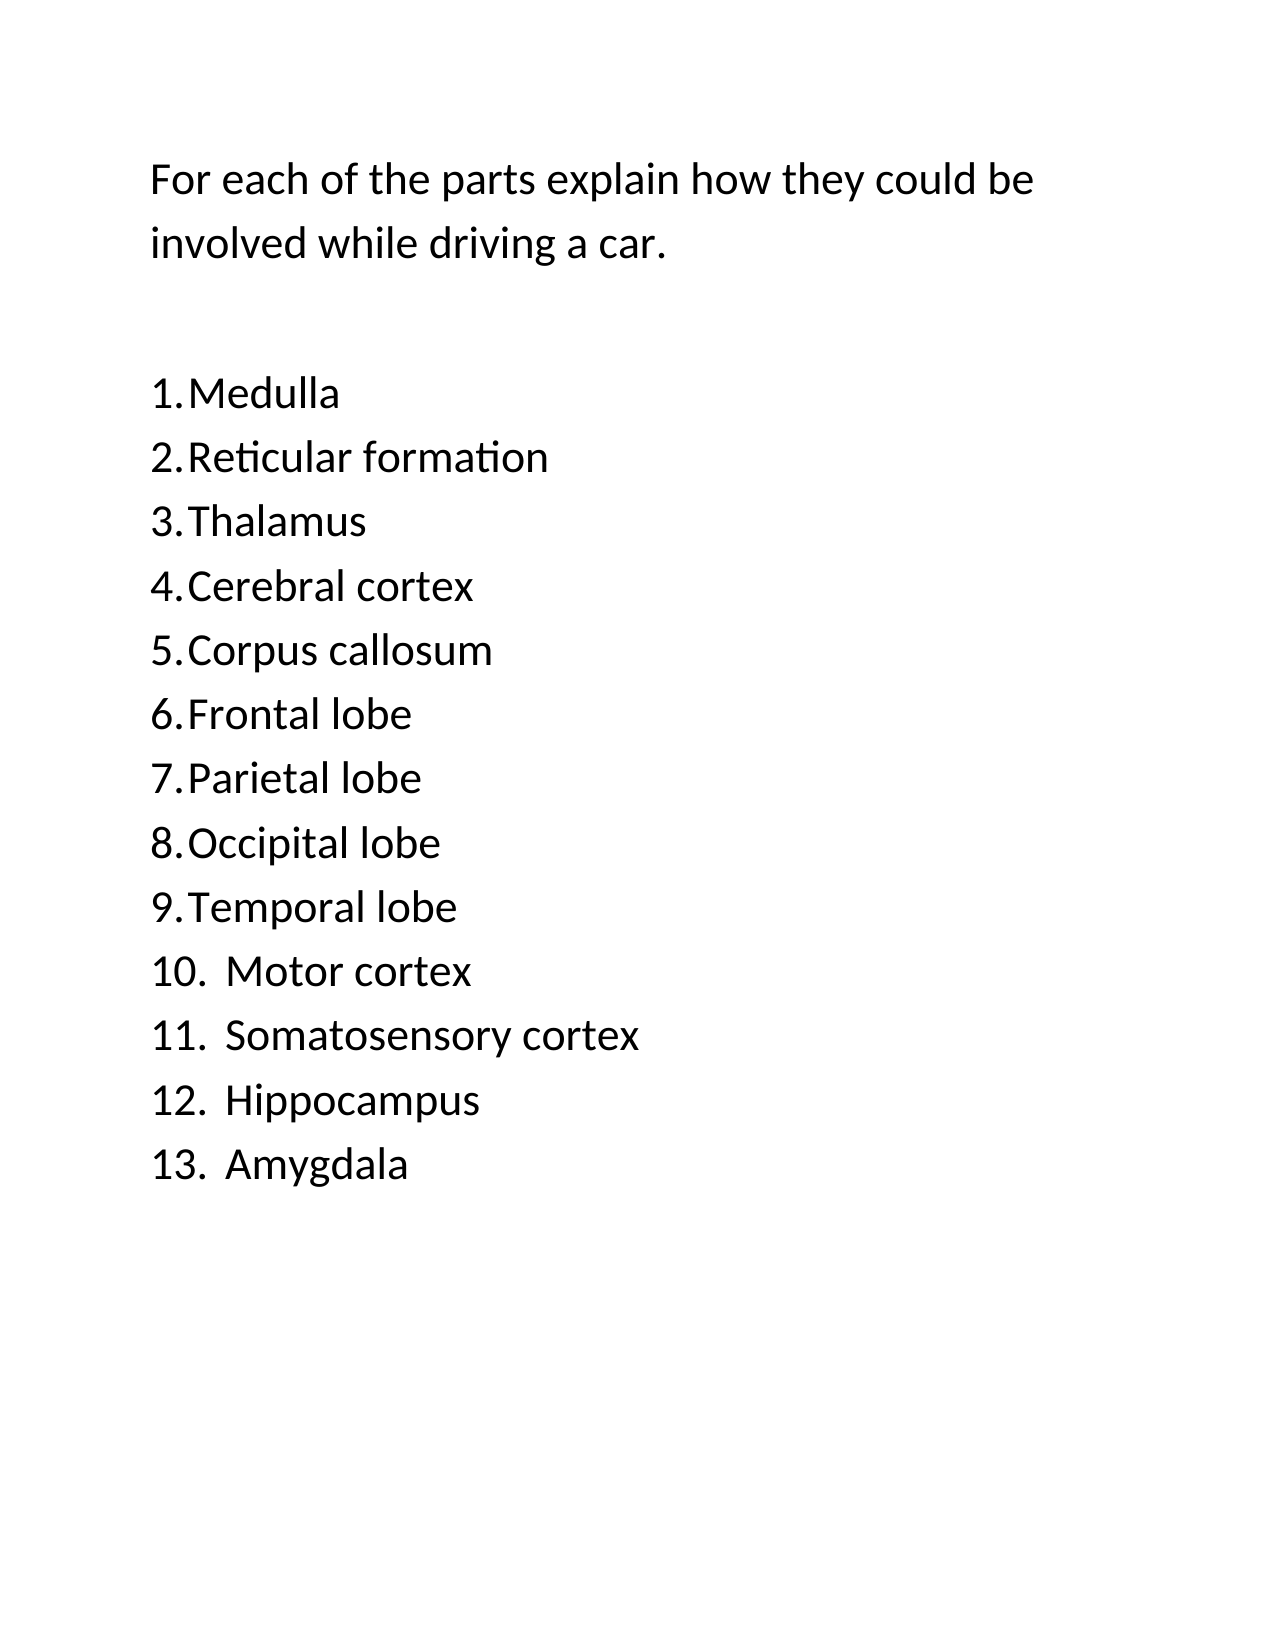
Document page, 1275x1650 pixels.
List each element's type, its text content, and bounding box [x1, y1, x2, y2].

text For each of the parts explain how they could be involved while driving a car. [150, 150, 1125, 270]
list Amygdala [150, 1135, 1125, 1191]
list Motor cortex [150, 942, 1125, 998]
list Corpus callosum [150, 621, 1125, 677]
list Hippocampus [150, 1071, 1125, 1127]
list Medulla [150, 364, 1125, 419]
list Reticular formation [150, 428, 1125, 484]
list Somatosensory cortex [150, 1006, 1125, 1062]
list Thalamus [150, 492, 1125, 548]
list Occipital lobe [150, 813, 1125, 869]
list Frontal lobe [150, 685, 1125, 741]
list Temporal lobe [150, 878, 1125, 934]
list Parietal lobe [150, 749, 1125, 805]
list Cerebral cortex [150, 556, 1125, 612]
